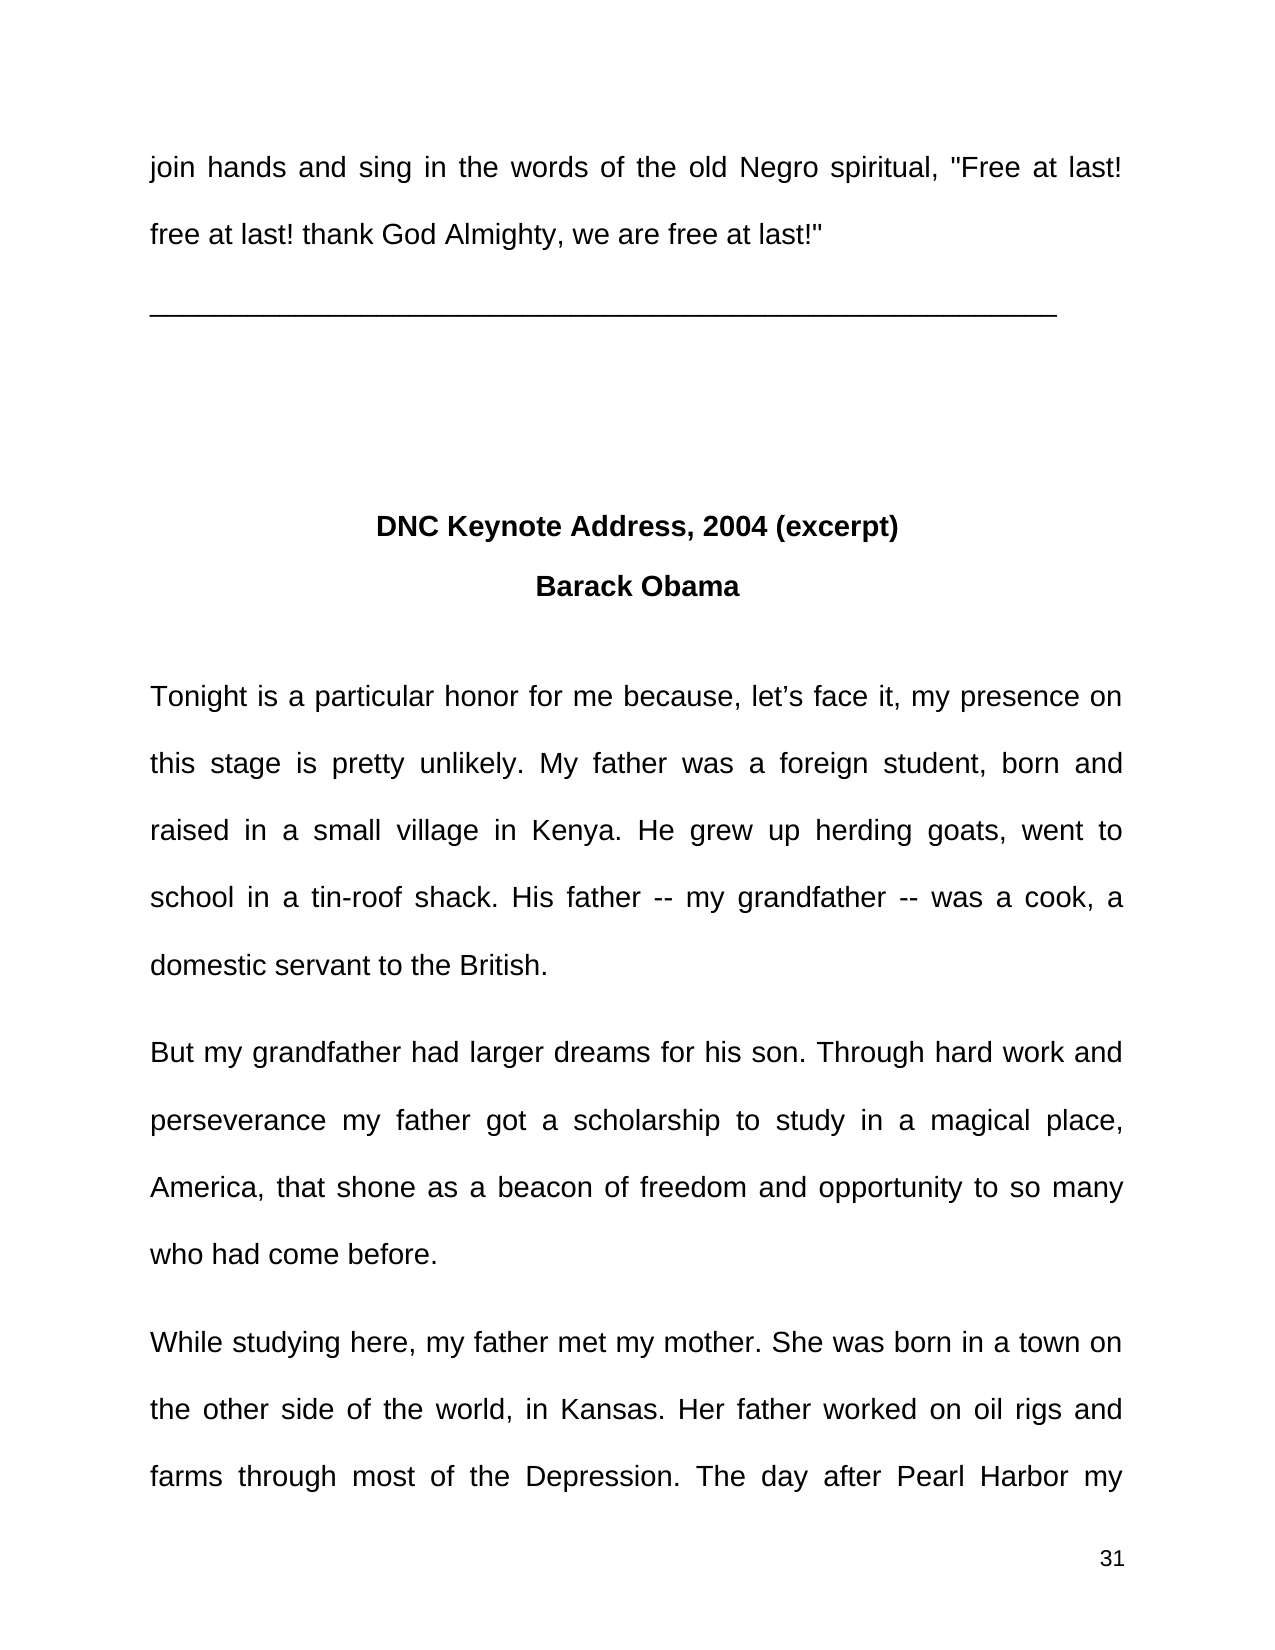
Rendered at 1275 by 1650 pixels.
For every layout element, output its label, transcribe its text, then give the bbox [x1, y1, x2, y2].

text ________________________________________________________ [150, 284, 1125, 318]
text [150, 1324, 1125, 1492]
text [150, 150, 1125, 251]
text DNC Keynote Address, 2004 (excerpt) [150, 509, 1125, 543]
text But my grandfather had larger dreams for his son. Through hard work and perseverance my father got a scholarship to study in a magical place, America, that shone as a beacon of freedom and opportunity to so many who had come before. [150, 1035, 1125, 1270]
text Tonight is a particular honor for me because, let’s face it, my presence on this stage is pretty unlikely. My father was a foreign student, born and raised in a small village in Kenya. He grew up herding goats, went to school in a tin-roof shack. His father -- my grandfather -- was a cook, a domestic servant to the British. [150, 679, 1125, 981]
text Barack Obama [150, 569, 1125, 602]
